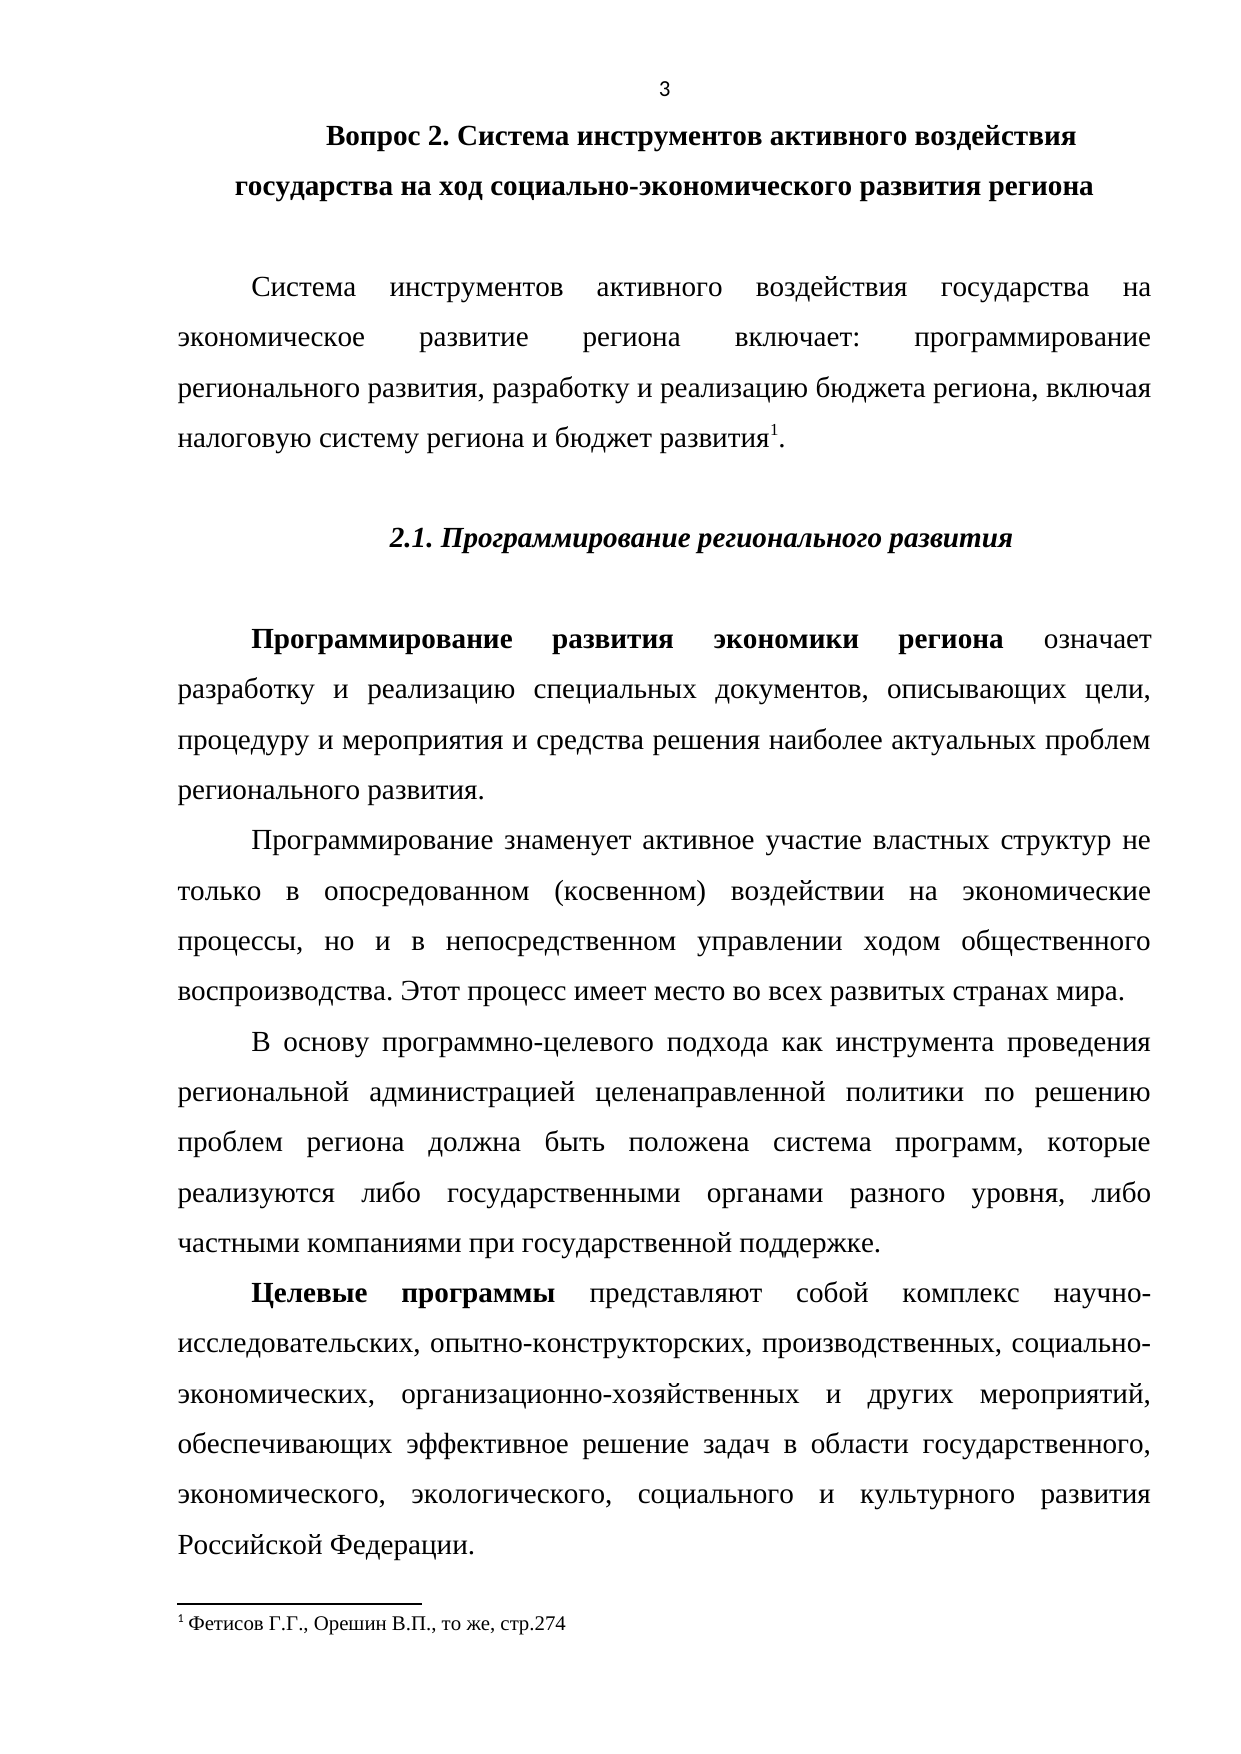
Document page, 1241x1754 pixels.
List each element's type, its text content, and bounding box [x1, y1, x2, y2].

text Система инструментов активного воздействия государства на экономическое развитие региона включает: программирование регионального развития, разработку и реализацию бюджета региона, включая налоговую систему региона и бюджет развития. [177, 269, 1152, 453]
text Целевые программы представляют собой комплекс научно-исследовательских, опытно-конструкторских, производственных, социально-экономических, организационно-хозяйственных и других мероприятий, обеспечивающих эффективное решение задач в области государственного, экономического, экологического, социального и культурного развития Российской Федерации. [177, 1275, 1152, 1560]
text 2.1. Программирование регионального развития [177, 521, 1152, 554]
text Программирование знаменует активное участие властных структур не только в опосредованном (косвенном) воздействии на экономические процессы, но и в непосредственном управлении ходом общественного воспроизводства. Этот процесс имеет место во всех развитых странах мира. [177, 822, 1152, 1007]
text Вопрос 2. Система инструментов активного воздействия государства на ход социально-экономического развития региона [177, 118, 1152, 202]
text В основу программно-целевого подхода как инструмента проведения региональной администрацией целенаправленной политики по решению проблем региона должна быть положена система программ, которые реализуются либо государственными органами разного уровня, либо частными компаниями при государственной поддержке. [177, 1024, 1152, 1258]
text Программирование развития экономики региона означает разработку и реализацию специальных документов, описывающих цели, процедуру и мероприятия и средства решения наиболее актуальных проблем регионального развития. [177, 621, 1152, 806]
